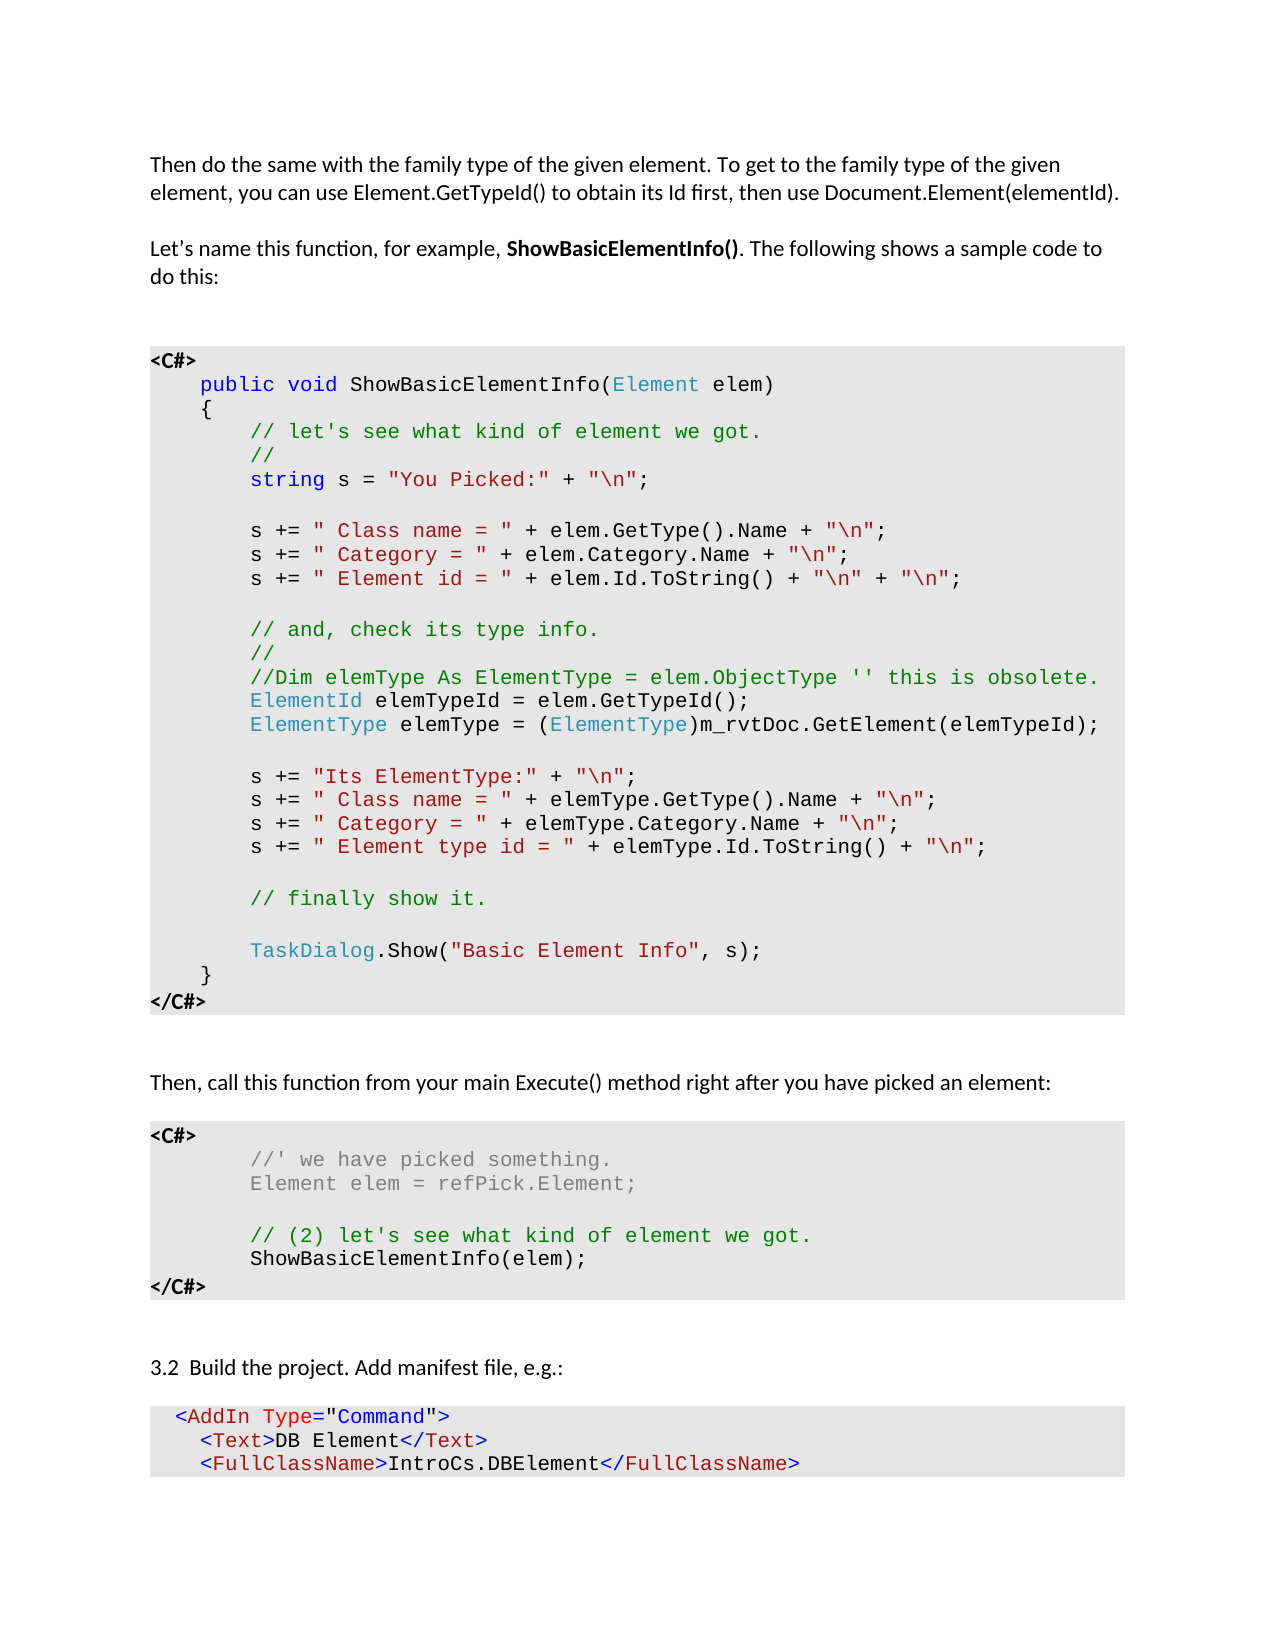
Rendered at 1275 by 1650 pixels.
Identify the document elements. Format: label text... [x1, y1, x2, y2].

text // and, check its type info. [150, 619, 1125, 643]
text Then, call this function from your main Execute() method right after you have picked an element: [150, 1068, 1125, 1096]
text <Text>DB Element</Text> [150, 1429, 1125, 1453]
text </C#> [150, 1272, 1125, 1300]
text Then do the same with the family type of the given element. To get to the family type of the given element, you can use Element.GetTypeId() to obtain its Id first, then use Document.Element(elementId). Let’s name this function, for example, ShowBasicElementInfo(). The following shows a sample code to do this: [150, 150, 1125, 290]
text ElementId elemTypeId = elem.GetTypeId(); [150, 690, 1125, 714]
text s += "Its ElementType:" + "\n"; [150, 766, 1125, 789]
text ShowBasicElementInfo(elem); [150, 1248, 1125, 1272]
text // [150, 643, 1125, 667]
text s += " Class name = " + elem.GetType().Name + "\n"; [150, 520, 1125, 544]
text s += " Category = " + elemType.Category.Name + "\n"; [150, 813, 1125, 837]
text // finally show it. [150, 888, 1125, 912]
text ElementType elemType = (ElementType)m_rvtDoc.GetElement(elemTypeId); [150, 714, 1125, 738]
text <AddIn Type="Command"> [150, 1406, 1125, 1429]
text { [150, 398, 1125, 421]
text public void ShowBasicElementInfo(Element elem) [150, 374, 1125, 398]
text s += " Element id = " + elem.Id.ToString() + "\n" + "\n"; [150, 568, 1125, 591]
text s += " Element type id = " + elemType.Id.ToString() + "\n"; [150, 837, 1125, 860]
text <FullClassName>IntroCs.DBElement</FullClassName> [150, 1453, 1125, 1477]
text // [150, 445, 1125, 469]
text s += " Class name = " + elemType.GetType().Name + "\n"; [150, 789, 1125, 813]
text //Dim elemType As ElementType = elem.ObjectType '' this is obsolete. [150, 667, 1125, 690]
text <C#> [150, 346, 1125, 374]
text s += " Category = " + elem.Category.Name + "\n"; [150, 544, 1125, 568]
text </C#> [150, 987, 1125, 1015]
text Element elem = refPick.Element; [150, 1173, 1125, 1197]
text string s = "You Picked:" + "\n"; [150, 469, 1125, 492]
text <C#> [150, 1121, 1125, 1149]
text 3.2 Build the project. Add manifest file, e.g.: [150, 1353, 1125, 1381]
text } [150, 963, 1125, 987]
text // (2) let's see what kind of element we got. [150, 1224, 1125, 1248]
text //' we have picked something. [150, 1149, 1125, 1173]
text TaskDialog.Show("Basic Element Info", s); [150, 940, 1125, 963]
text // let's see what kind of element we got. [150, 421, 1125, 445]
